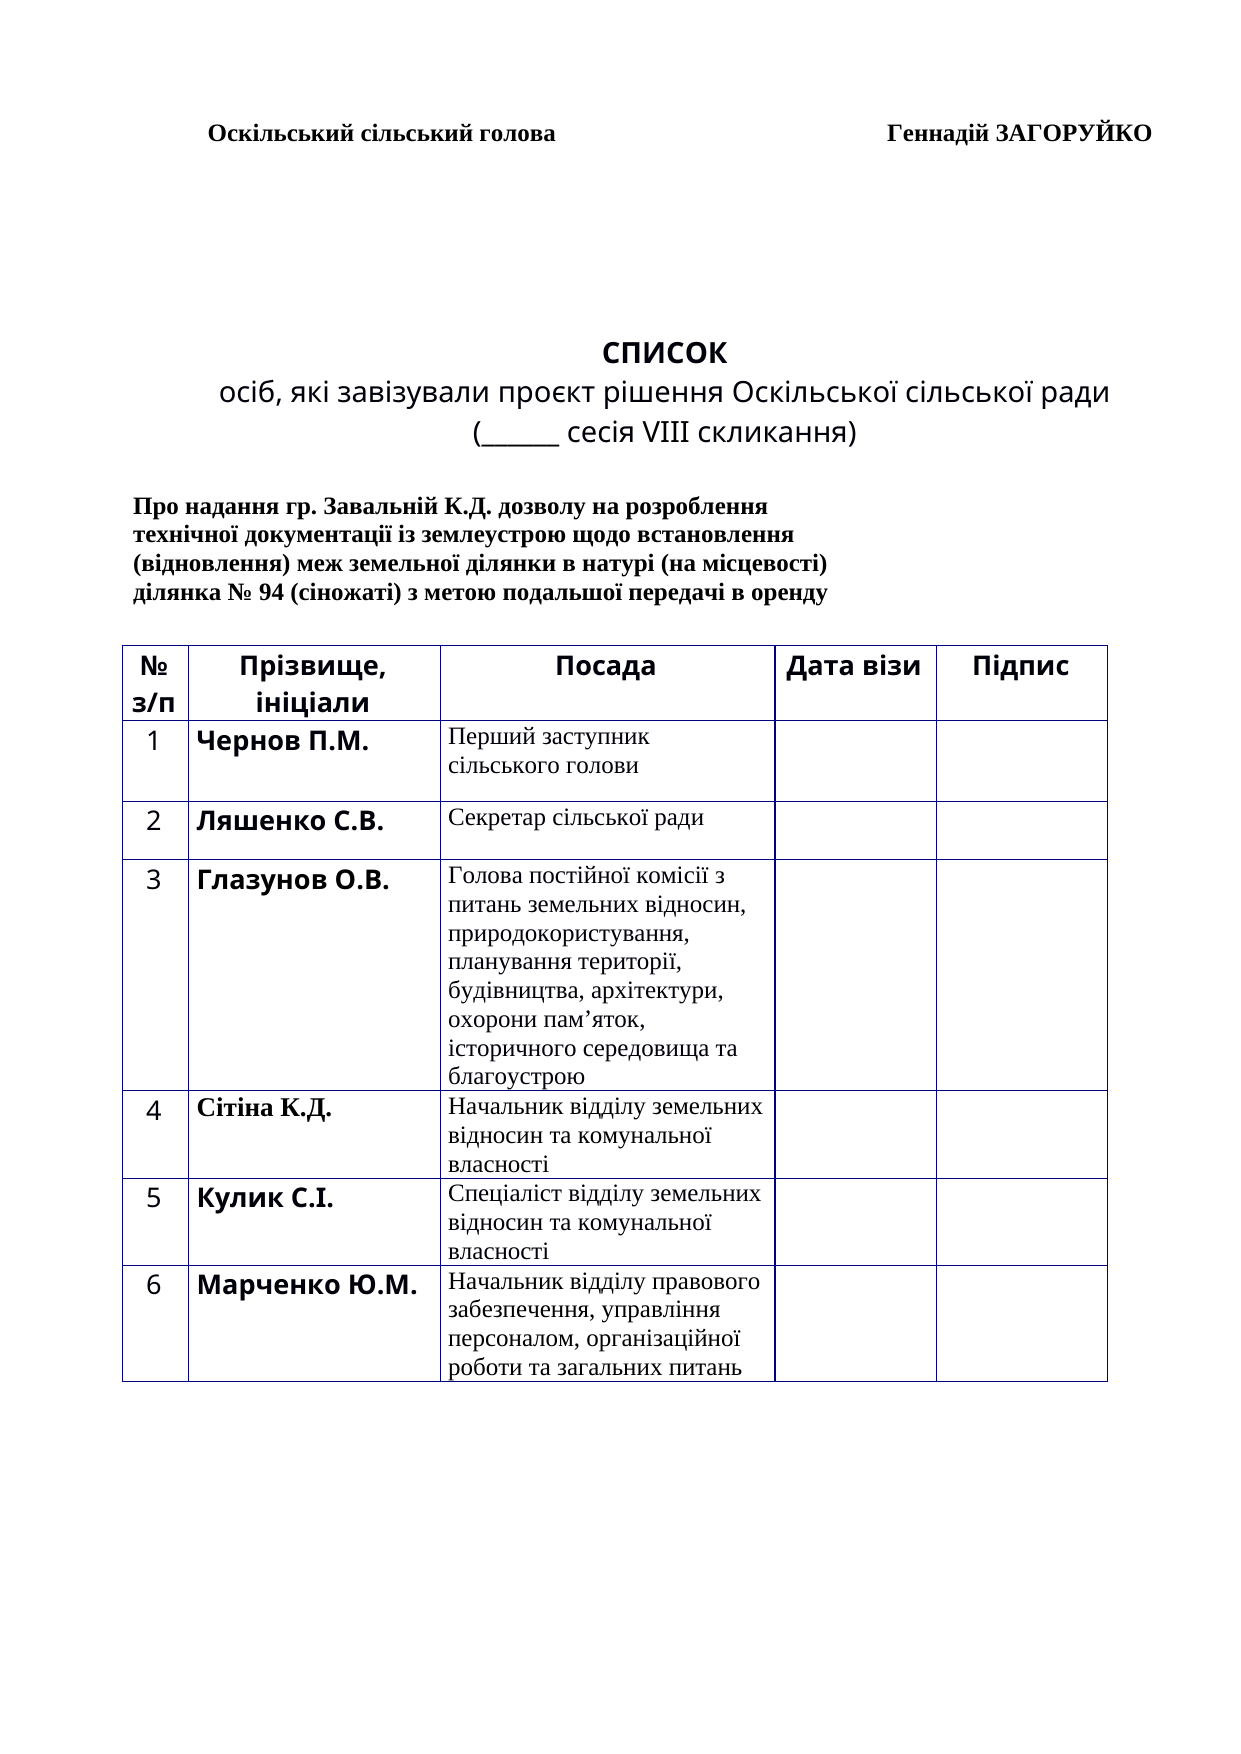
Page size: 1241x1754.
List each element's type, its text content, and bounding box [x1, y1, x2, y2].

text Про надання гр. Завальній К.Д. дозволу на розроблення [133, 491, 1196, 519]
table_cell 1 [123, 721, 188, 801]
table_cell Начальник відділу земельних відносин та комунальної власності [441, 1091, 774, 1177]
table_cell Ляшенко С.В. [189, 802, 440, 859]
table_cell [937, 860, 1107, 1090]
table_header Дата візи [776, 646, 936, 720]
table_cell Сітіна К.Д. [189, 1091, 440, 1177]
table_cell [937, 802, 1107, 859]
table_cell 3 [123, 860, 188, 1090]
table_cell [776, 1266, 936, 1381]
text технічної документації із землеустрою щодо встановлення [133, 519, 1196, 548]
table_cell [937, 1179, 1107, 1265]
table_cell Начальник відділу правового забезпечення, управління персоналом, організаційної роботи та загальних питань [441, 1266, 774, 1381]
text Оскільський сільський голова Геннадій ЗАГОРУЙКО [133, 118, 1196, 147]
table_cell Голова постійної комісії з питань земельних відносин, природокористування, планування території, будівництва, архітектури, охорони пам’яток, історичного середовища та благоустрою [441, 860, 774, 1090]
table_cell [776, 1091, 936, 1177]
table_cell Спеціаліст відділу земельних відносин та комунальної власності [441, 1179, 774, 1265]
table_cell [937, 1266, 1107, 1381]
table_header Підпис [937, 646, 1107, 720]
table_cell [937, 1091, 1107, 1177]
text СПИСОК [133, 332, 1196, 372]
table_cell Марченко Ю.М. [189, 1266, 440, 1381]
table_cell [776, 860, 936, 1090]
table_header Прізвище, ініціали [189, 646, 440, 720]
text ділянка № 94 (сіножаті) з метою подальшої передачі в оренду [133, 577, 1196, 606]
table_cell 5 [123, 1179, 188, 1265]
table_cell [776, 721, 936, 801]
table_header № з/п [123, 646, 188, 720]
table_cell Секретар сільської ради [441, 802, 774, 859]
text осіб, які завізували проєкт рішення Оскільської сільської ради [133, 372, 1196, 411]
table_cell 6 [123, 1266, 188, 1381]
table_cell 4 [123, 1091, 188, 1177]
table_cell 2 [123, 802, 188, 859]
table_cell [937, 721, 1107, 801]
table_cell Чернов П.М. [189, 721, 440, 801]
text (______ сесія VІІІ скликання) [133, 411, 1196, 451]
table_header Посада [441, 646, 774, 720]
table_cell Перший заступник сільського голови [441, 721, 774, 801]
table_cell Кулик С.І. [189, 1179, 440, 1265]
table_cell Глазунов О.В. [189, 860, 440, 1090]
table_cell [776, 1179, 936, 1265]
table_cell [776, 802, 936, 859]
text (відновлення) меж земельної ділянки в натурі (на місцевості) [133, 548, 1196, 577]
